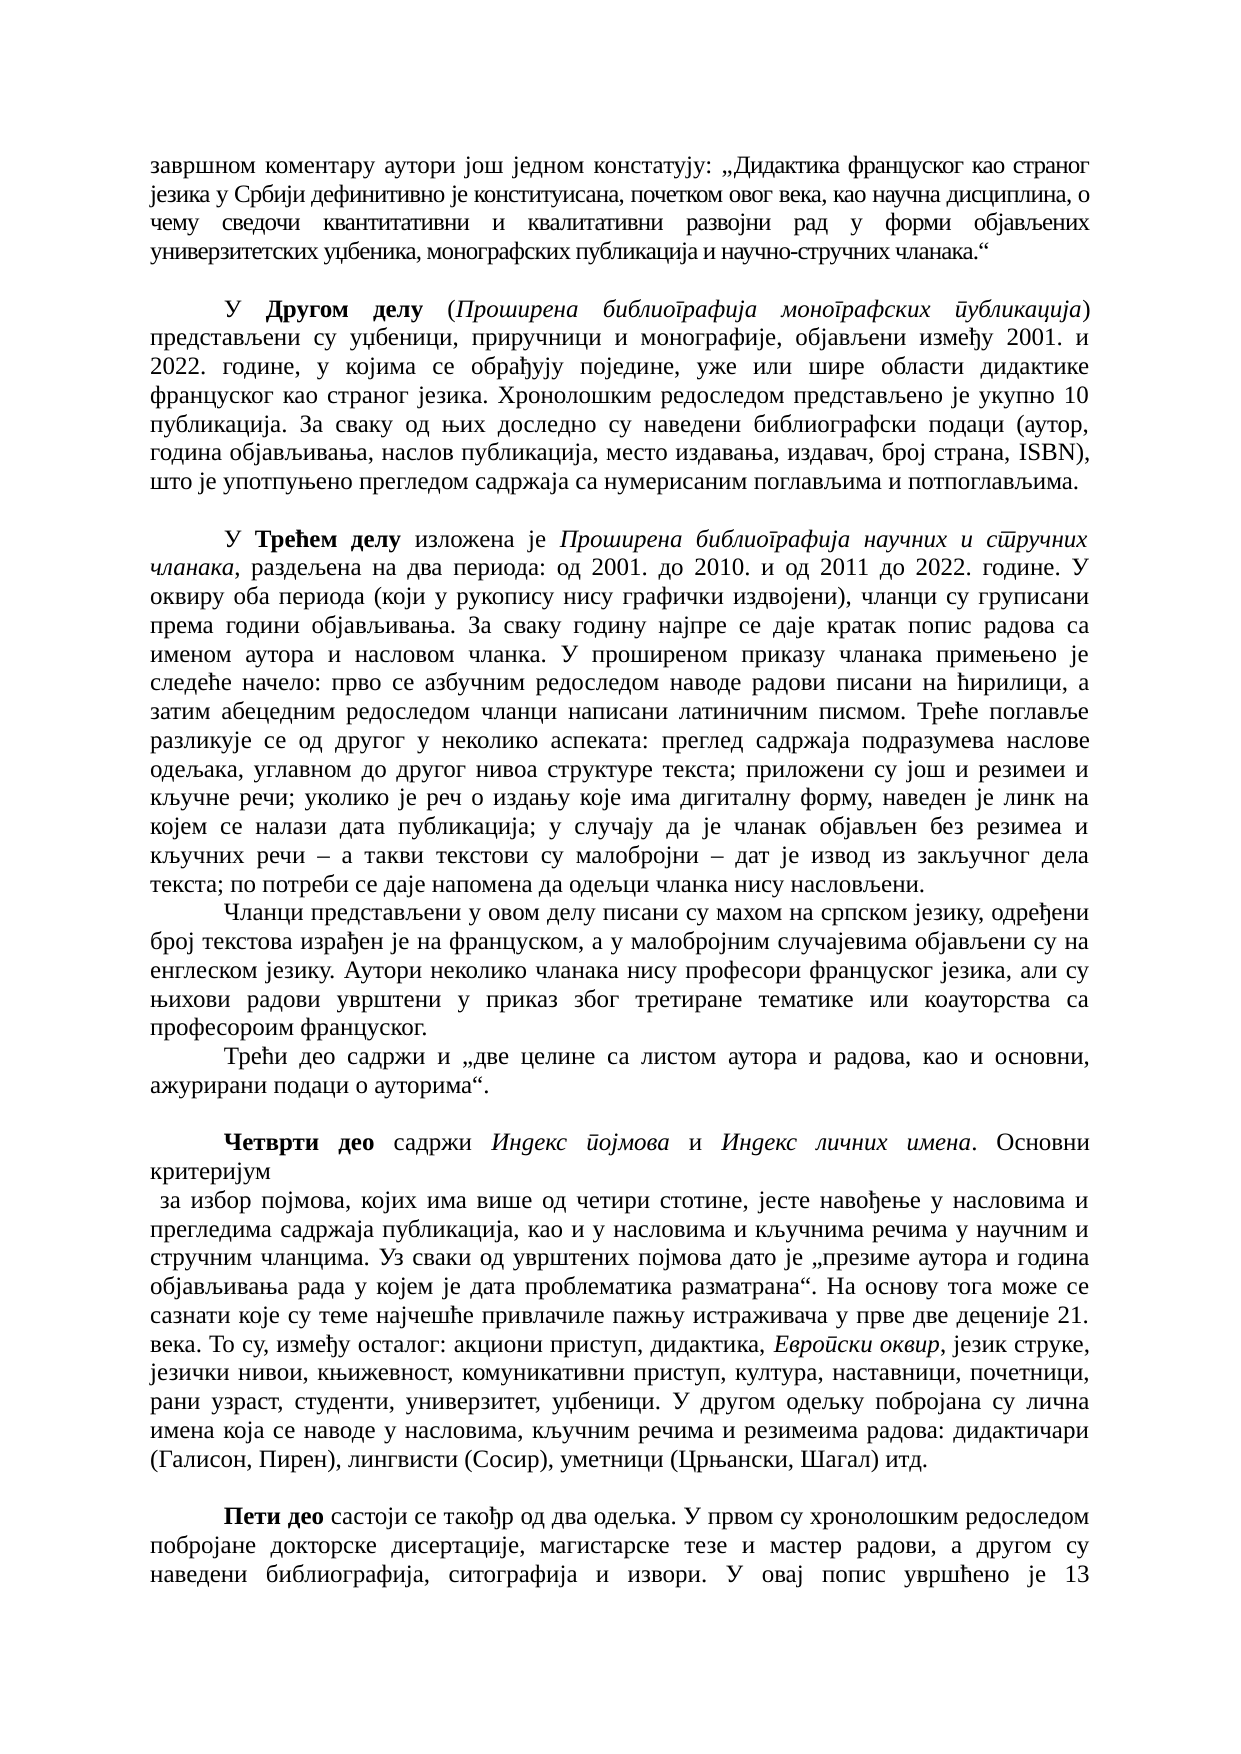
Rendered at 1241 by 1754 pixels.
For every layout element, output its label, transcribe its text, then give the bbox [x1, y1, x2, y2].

text за избор појмова, којих има више од четири стотине, јесте навођење у насловима и прегледима садржаја публикација, као и у насловима и кључнима речима у научним и стручним чланцима. Уз сваки од уврштених појмова дато је „презиме аутора и година објављивања рада у којем је дата проблематика разматрана“. На основу тога може се сазнати које су теме најчешће привлачиле пажњу истраживача у прве две деценије 21. века. То су, између осталог: акциони приступ, дидактика, Европски оквир, језик струке, језички нивои, књижевност, комуникативни приступ, култура, наставници, почетници, рани узраст, студенти, универзитет, уџбеници. У другом одељку побројана су лична имена која се наводе у насловима, кључним речима и резимеима радова: дидактичари (Галисон, Пирен), лингвисти (Сосир), уметници (Црњански, Шагал) итд. [150, 1185, 1090, 1472]
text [150, 1501, 1090, 1587]
text Четврти део садржи Индекс појмова и Индекс личних имена. Основни критеријум [150, 1127, 1090, 1185]
text У Другом делу (Проширена библиографија монографских публикација) представљени су уџбеници, приручници и монографије, објављени између 2001. и 2022. године, у којима се обрађују поједине, уже или шире области дидактике француског као страног језика. Хронолошким редоследом представљено је укупно 10 публикација. За сваку од њих доследно су наведени библиографски подаци (аутор, година објављивања, наслов публикација, место издавања, издавач, број страна, ISBN), што је употпуњено прегледом садржаја са нумерисаним поглављима и потпоглављима. [150, 294, 1090, 495]
text У Трећем делу изложена је Проширена библиографија научних и стручних чланака, раздељена на два периода: од 2001. до 2010. и од 2011 до 2022. године. У оквиру оба периода (који у рукопису нису графички издвојени), чланци су груписани према години објављивања. За сваку годину најпре се даје кратак попис радова са именом аутора и насловом чланка. У проширеном приказу чланака примењено је следеће начело: прво се азбучним редоследом наводе радови писани на ћирилици, а затим абецедним редоследом чланци написани латиничним писмом. Треће поглавље разликује се од другог у неколико аспеката: преглед садржаја подразумева наслове одељака, углавном до другог нивоа структуре текста; приложени су још и резимеи и кључне речи; уколико је реч о издању које има дигиталну форму, наведен је линк на којем се налази дата публикација; у случају да је чланак објављен без резимеа и кључних речи – а такви текстови су малобројни – дат је извод из закључног дела текста; по потреби се даје напомена да одељци чланка нису насловљени. [150, 524, 1090, 897]
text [150, 150, 1090, 265]
text Трећи део садржи и „две целине са листом аутора и радова, као и основни, ажурирани подаци о ауторима“. [150, 1041, 1090, 1099]
text Чланци представљени у овом делу писани су махом на српском језику, одређени број текстова израђен је на француском, а у малобројним случајевима објављени су на енглеском језику. Аутори неколико чланака нису професори француског језика, али су њихови радови уврштени у приказ због третиране тематике или коауторства са професороим француског. [150, 897, 1090, 1041]
